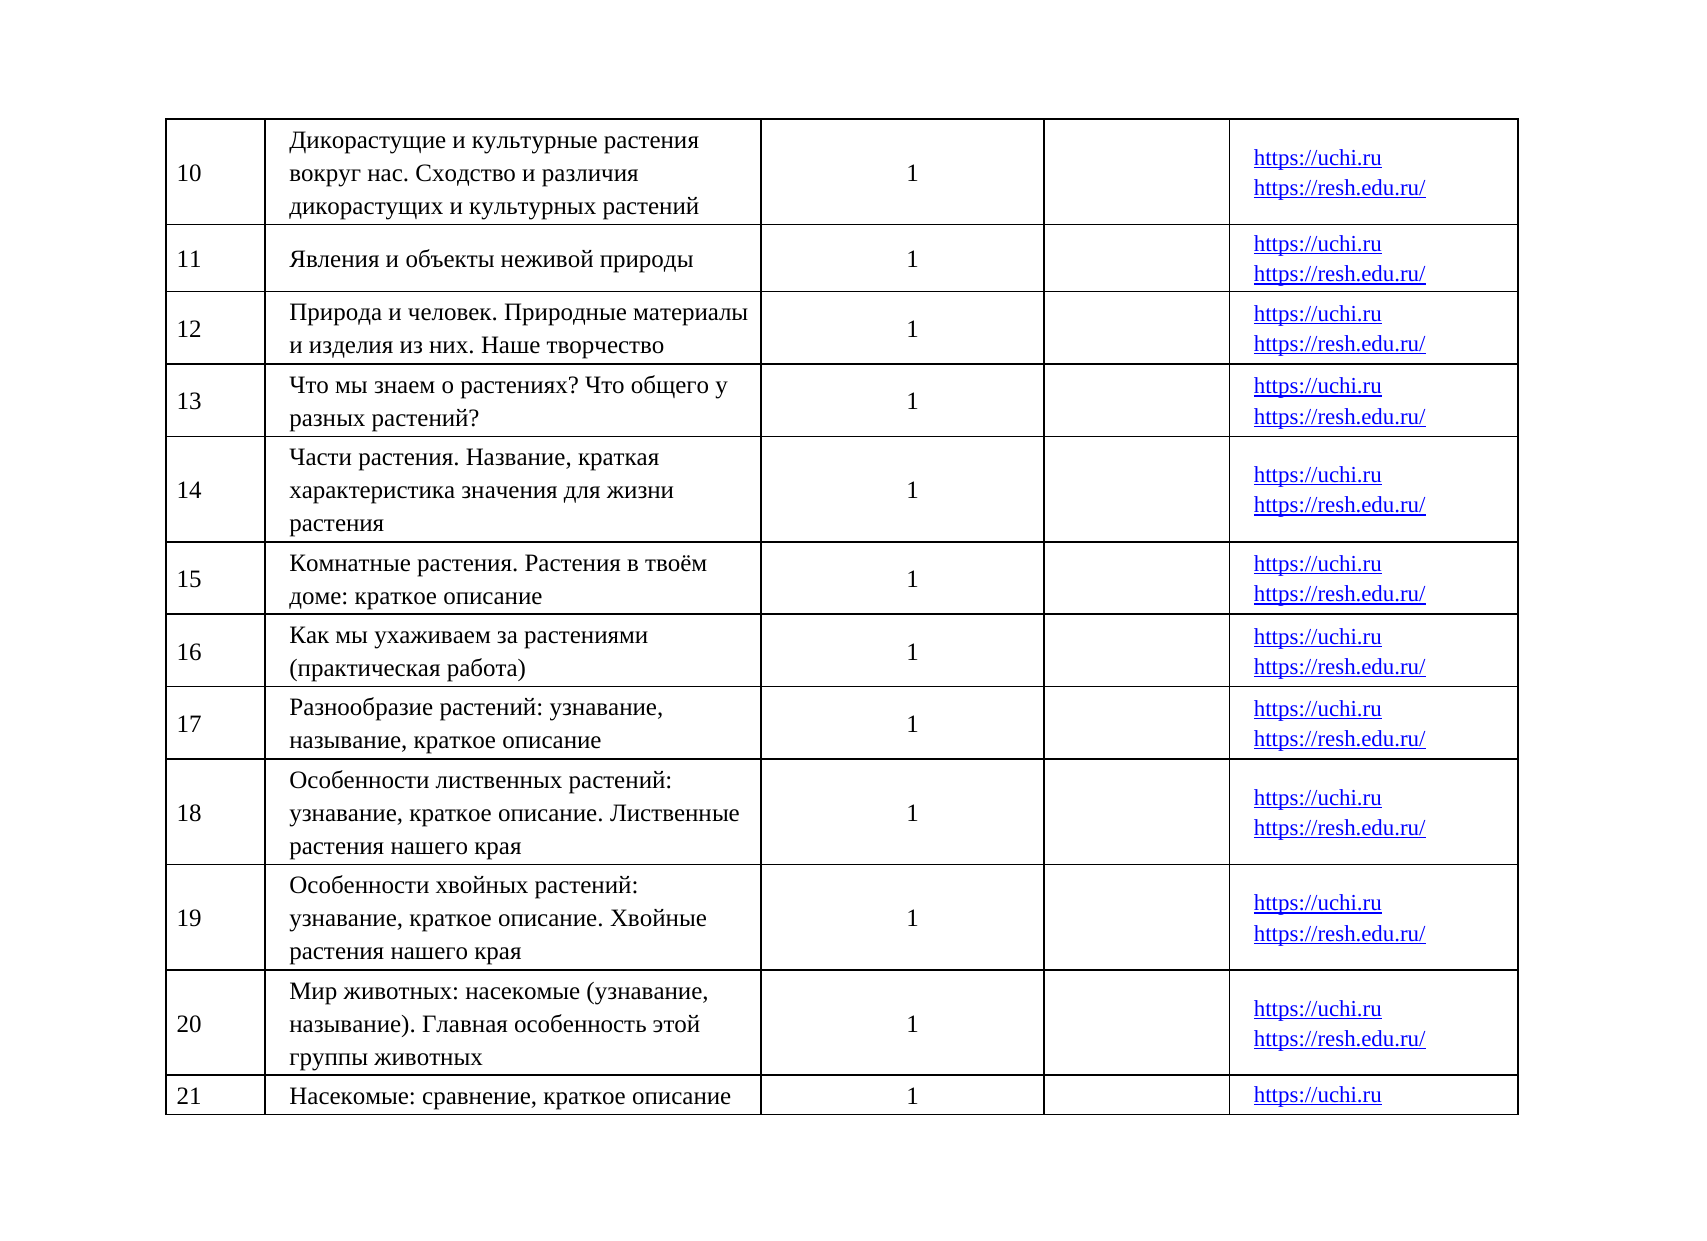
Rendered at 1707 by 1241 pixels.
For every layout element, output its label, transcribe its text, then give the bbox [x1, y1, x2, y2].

table_cell 10 [167, 120, 264, 223]
table_cell 1 [762, 687, 1043, 758]
table_cell 1 [762, 437, 1043, 541]
table_cell 14 [167, 437, 264, 541]
table_cell https://uchi.ru https://resh.edu.ru/ [1230, 543, 1517, 613]
table_cell https://uchi.ru https://resh.edu.ru/ [1230, 225, 1517, 291]
table_cell https://uchi.ru https://resh.edu.ru/ [1230, 615, 1517, 686]
table_cell [1045, 292, 1229, 363]
table_cell Мир животных: насекомые (узнавание, называние). Главная особенность этой группы животных [266, 971, 760, 1074]
table_cell 19 [167, 865, 264, 969]
table_cell 21 [167, 1076, 264, 1114]
table_cell 1 [762, 225, 1043, 291]
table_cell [1230, 1076, 1517, 1114]
table_cell https://uchi.ru https://resh.edu.ru/ [1230, 687, 1517, 758]
table_cell https://uchi.ru https://resh.edu.ru/ [1230, 971, 1517, 1074]
table_cell Разнообразие растений: узнавание, называние, краткое описание [266, 687, 760, 758]
table_cell [1045, 687, 1229, 758]
table_cell https://uchi.ru https://resh.edu.ru/ [1230, 865, 1517, 969]
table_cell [1230, 120, 1517, 223]
table_cell [1045, 225, 1229, 291]
table_cell 12 [167, 292, 264, 363]
table_cell Природа и человек. Природные материалы и изделия из них. Наше творчество [266, 292, 760, 363]
table_cell [1045, 971, 1229, 1074]
table_cell [1045, 760, 1229, 863]
table_cell 18 [167, 760, 264, 863]
table_cell [1045, 437, 1229, 541]
table_cell [1045, 1076, 1229, 1114]
table_cell 1 [762, 760, 1043, 863]
table_cell 1 [762, 865, 1043, 969]
table_cell 17 [167, 687, 264, 758]
table_cell https://uchi.ru https://resh.edu.ru/ [1230, 365, 1517, 436]
table_cell Явления и объекты неживой природы [266, 225, 760, 291]
table_cell Особенности хвойных растений: узнавание, краткое описание. Хвойные растения нашего края [266, 865, 760, 969]
table_cell 1 [762, 971, 1043, 1074]
table_cell Части растения. Название, краткая характеристика значения для жизни растения [266, 437, 760, 541]
table_cell https://uchi.ru https://resh.edu.ru/ [1230, 292, 1517, 363]
table_cell 15 [167, 543, 264, 613]
table_cell [1045, 120, 1229, 223]
table_cell Комнатные растения. Растения в твоём доме: краткое описание [266, 543, 760, 613]
table_cell https://uchi.ru https://resh.edu.ru/ [1230, 760, 1517, 863]
table_cell 16 [167, 615, 264, 686]
table_cell 1 [762, 120, 1043, 223]
table_cell https://uchi.ru https://resh.edu.ru/ [1230, 437, 1517, 541]
table_cell 1 [762, 1076, 1043, 1114]
table_cell 1 [762, 543, 1043, 613]
table_cell Что мы знаем о растениях? Что общего у разных растений? [266, 365, 760, 436]
table_cell 1 [762, 365, 1043, 436]
table_cell [1045, 865, 1229, 969]
table_cell 20 [167, 971, 264, 1074]
table_cell Дикорастущие и культурные растения вокруг нас. Сходство и различия дикорастущих и культурных растений [266, 120, 760, 223]
table_cell [1045, 365, 1229, 436]
table_cell 1 [762, 292, 1043, 363]
table_cell 11 [167, 225, 264, 291]
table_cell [266, 1076, 760, 1114]
table_cell 1 [762, 615, 1043, 686]
table_cell 13 [167, 365, 264, 436]
table_cell [1045, 543, 1229, 613]
table_cell Как мы ухаживаем за растениями (практическая работа) [266, 615, 760, 686]
table_cell Особенности лиственных растений: узнавание, краткое описание. Лиственные растения нашего края [266, 760, 760, 863]
table_cell [1045, 615, 1229, 686]
